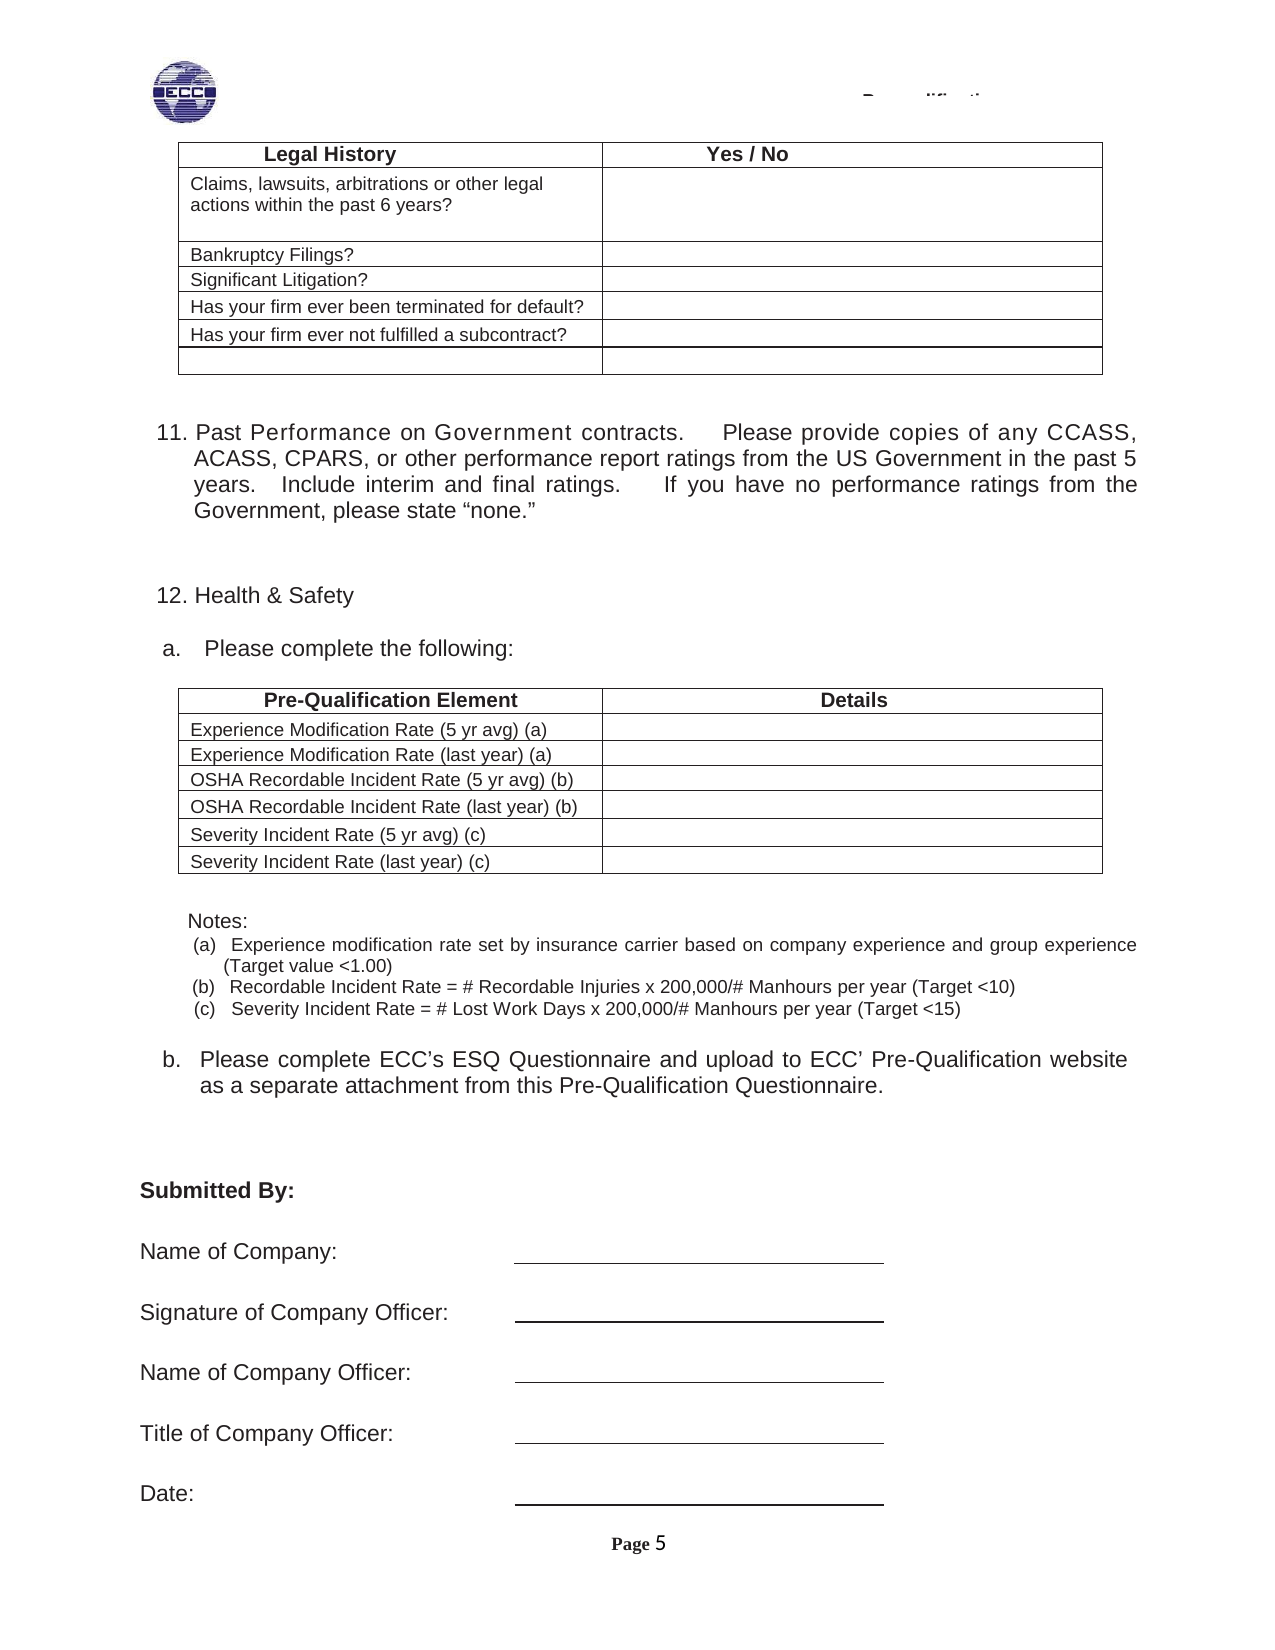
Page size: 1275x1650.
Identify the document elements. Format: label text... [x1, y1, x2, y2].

table_cell Bankruptcy Filings? [179, 242, 602, 266]
table_cell [603, 714, 1102, 740]
table_cell [603, 168, 1102, 241]
text 12. Health & Safety [156, 582, 1146, 609]
table_cell [603, 819, 1102, 846]
table_cell [603, 267, 1102, 291]
table_cell Significant Litigation? [179, 267, 602, 291]
table_cell [603, 320, 1102, 346]
text (b) Recordable Incident Rate = # Recordable Injuries x 200,000/# Manhours per year (Target <10) (c) Severity Incident Rate = # Lost Work Days x 200,000/# Manhours per year (Target <15) [192, 977, 1019, 1020]
text Notes: [187, 909, 1146, 933]
text Name of Company: [139, 1238, 1146, 1264]
table_cell [603, 242, 1102, 266]
table_header Yes / No [603, 143, 1102, 167]
text Submitted By: [139, 1177, 1146, 1203]
table_header Pre-Qualification Element [179, 689, 602, 713]
text Signature of Company Officer: [139, 1298, 1146, 1324]
text (a) Experience modification rate set by insurance carrier based on company experience and group experience [193, 933, 1146, 955]
text b. Please complete ECC’s ESQ Questionnaire and upload to ECC’ Pre-Qualification website as a separate attachment from this Pre-Qualification Questionnaire. [162, 1046, 1136, 1098]
text a. Please complete the following: [162, 635, 1146, 661]
text Date: [139, 1480, 1146, 1506]
table_cell [603, 847, 1102, 873]
table_cell [603, 292, 1102, 319]
table_cell Experience Modification Rate (5 yr avg) (a) [179, 714, 602, 740]
table_cell Severity Incident Rate (5 yr avg) (c) [179, 819, 602, 846]
table_cell OSHA Recordable Incident Rate (last year) (b) [179, 791, 602, 818]
table_cell Claims, lawsuits, arbitrations or other legal actions within the past 6 years? [179, 168, 602, 241]
text Title of Company Officer: [139, 1419, 1146, 1445]
text (Target value <1.00) [223, 955, 1146, 976]
table_cell Experience Modification Rate (last year) (a) [179, 741, 602, 765]
table_cell [603, 348, 1102, 374]
table_header Legal History [179, 143, 602, 167]
text Name of Company Officer: [139, 1359, 1146, 1385]
picture [150, 57, 219, 125]
table_cell Has your firm ever not fulfilled a subcontract? [179, 320, 602, 346]
table_cell [603, 741, 1102, 765]
table_cell [603, 791, 1102, 818]
table_cell Severity Incident Rate (last year) (c) [179, 847, 602, 873]
table_cell [179, 348, 602, 374]
table_cell [603, 766, 1102, 790]
text 11. Past Performance on Government contracts. Please provide copies of any CCASS, ACASS, CPARS, or other performance report ratings from the US Government in the past 5 years. Include interim and final ratings. If you have no performance ratings from the Government, please state “none.” [156, 419, 1137, 524]
table_cell OSHA Recordable Incident Rate (5 yr avg) (b) [179, 766, 602, 790]
table_header Details [603, 689, 1102, 713]
table_cell Has your firm ever been terminated for default? [179, 292, 602, 319]
